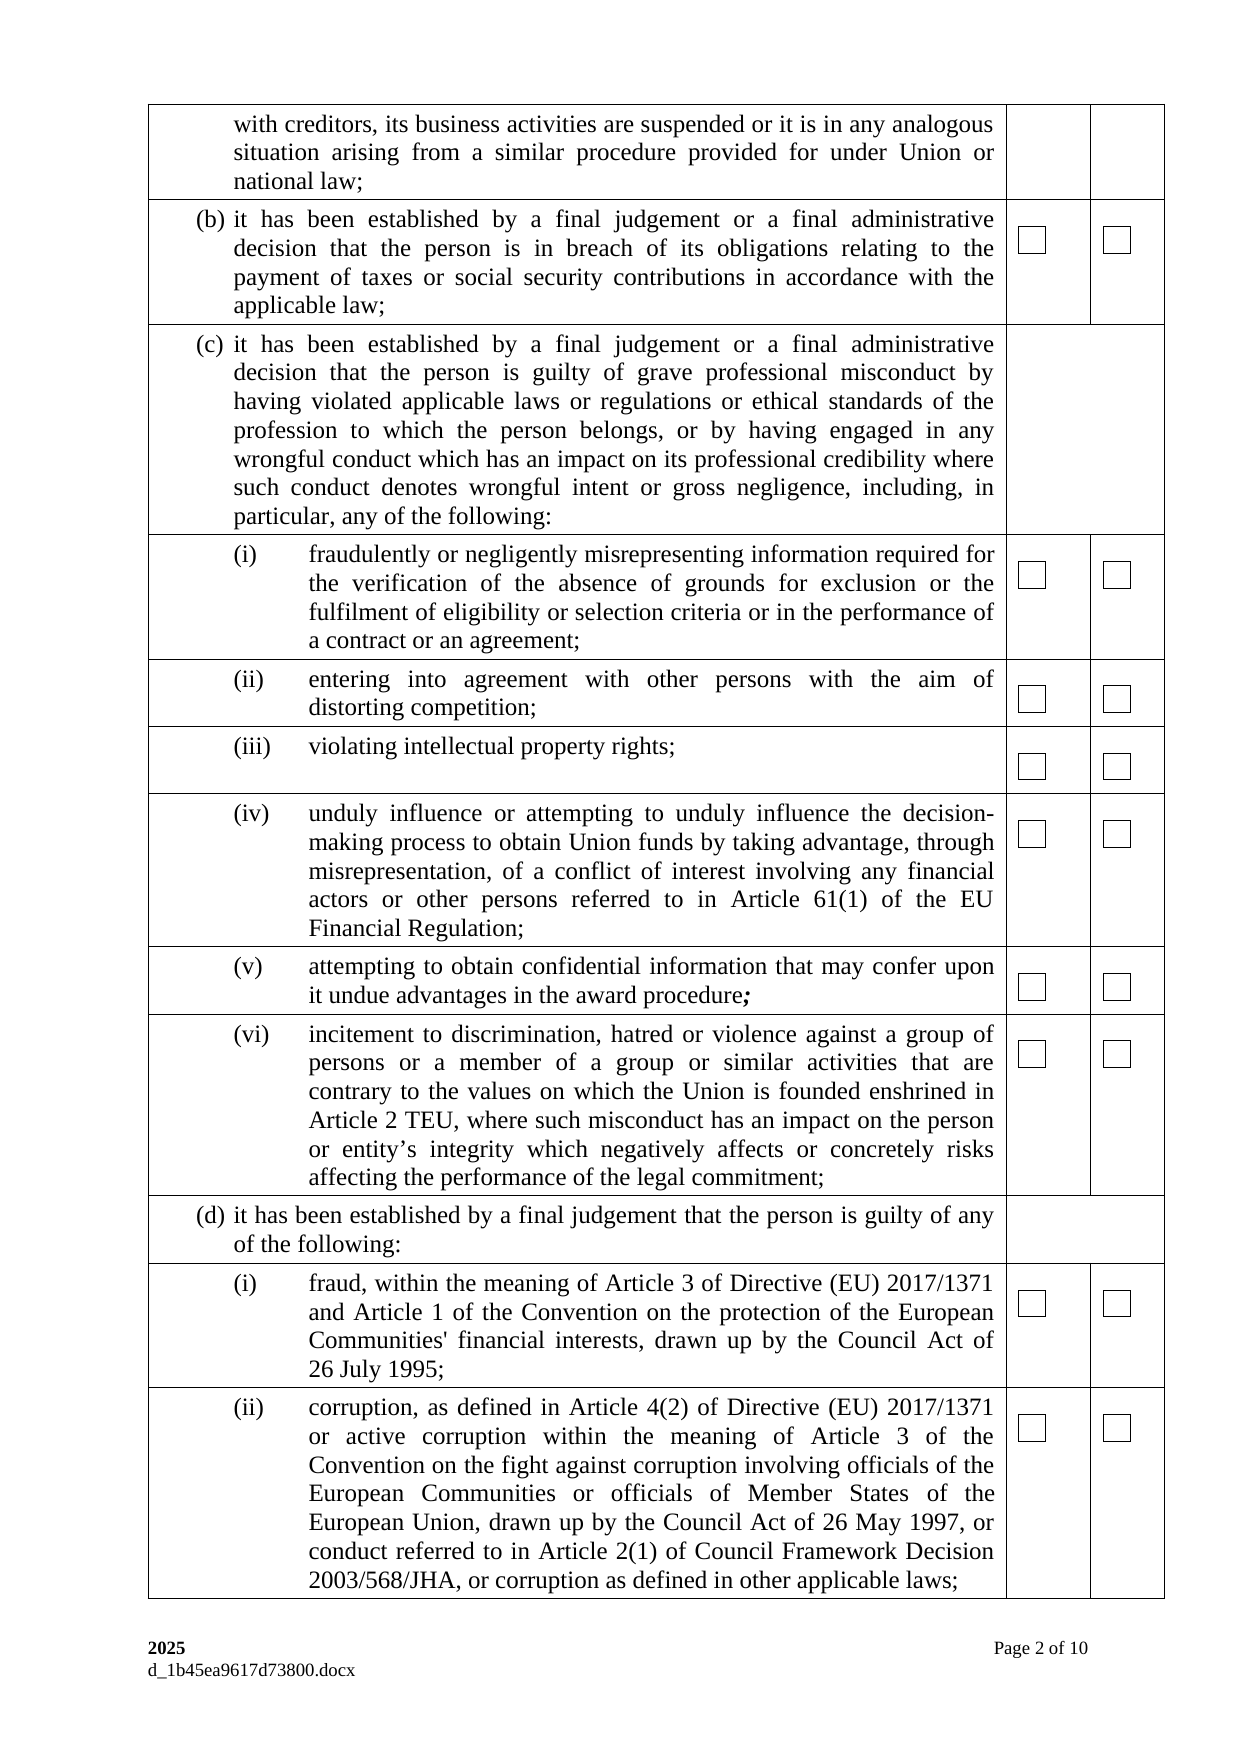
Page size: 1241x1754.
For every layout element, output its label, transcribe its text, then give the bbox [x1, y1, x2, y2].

table_cell [1007, 105, 1090, 199]
table_cell [1091, 535, 1164, 658]
table_cell [1091, 727, 1164, 793]
table_cell [1007, 535, 1090, 658]
table_cell [1007, 660, 1090, 726]
table_cell entering into agreement with other persons with the aim of distorting competition; [149, 660, 1006, 726]
table_cell fraudulently or negligently misrepresenting information required for the verification of the absence of grounds for exclusion or the fulfilment of eligibility or selection criteria or in the performance of a contract or an agreement; [149, 535, 1006, 658]
table_cell [1091, 1264, 1164, 1387]
table_cell attempting to obtain confidential information that may confer upon it undue advantages in the award procedure; [149, 947, 1006, 1013]
table_cell [1007, 1264, 1090, 1387]
table_cell [1091, 1388, 1164, 1598]
table_cell [1007, 325, 1164, 534]
table_cell [1091, 947, 1164, 1013]
table_cell [1091, 200, 1164, 323]
table_cell [1007, 727, 1090, 793]
table_cell [1007, 1015, 1090, 1195]
table_cell [1091, 105, 1164, 199]
table_cell it has been established by a final judgement or a final administrative decision that the person is guilty of grave professional misconduct by having violated applicable laws or regulations or ethical standards of the profession to which the person belongs, or by having engaged in any wrongful conduct which has an impact on its professional credibility where such conduct denotes wrongful intent or gross negligence, including, in particular, any of the following: [149, 325, 1006, 534]
table_cell [1091, 660, 1164, 726]
table_cell corruption, as defined in Article 4(2) of Directive (EU) 2017/1371 or active corruption within the meaning of Article 3 of the Convention on the fight against corruption involving officials of the European Communities or officials of Member States of the European Union, drawn up by the Council Act of 26 May 1997, or conduct referred to in Article 2(1) of Council Framework Decision 2003/568/JHA, or corruption as defined in other applicable laws; [149, 1388, 1006, 1598]
table_cell [1007, 1388, 1090, 1598]
table_cell [1007, 200, 1090, 323]
table_cell incitement to discrimination, hatred or violence against a group of persons or a member of a group or similar activities that are contrary to the values on which the Union is founded enshrined in Article 2 TEU, where such misconduct has an impact on the person or entity’s integrity which negatively affects or concretely risks affecting the performance of the legal commitment; [149, 1015, 1006, 1195]
table_cell [1007, 947, 1090, 1013]
table_cell it has been established by a final judgement that the person is guilty of any of the following: [149, 1196, 1006, 1263]
table_cell it has been established by a final judgement or a final administrative decision that the person is in breach of its obligations relating to the payment of taxes or social security contributions in accordance with the applicable law; [149, 200, 1006, 323]
table_cell fraud, within the meaning of Article 3 of Directive (EU) 2017/1371 and Article 1 of the Convention on the protection of the European Communities' financial interests, drawn up by the Council Act of 26 July 1995; [149, 1264, 1006, 1387]
table_cell unduly influence or attempting to unduly influence the decision-making process to obtain Union funds by taking advantage, through misrepresentation, of a conflict of interest involving any financial actors or other persons referred to in Article 61(1) of the EU Financial Regulation; [149, 794, 1006, 946]
table_cell violating intellectual property rights; [149, 727, 1006, 793]
table_cell [1091, 1015, 1164, 1195]
table_cell [1007, 1196, 1164, 1263]
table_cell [149, 105, 1006, 199]
table_cell [1007, 794, 1090, 946]
table_cell [1091, 794, 1164, 946]
